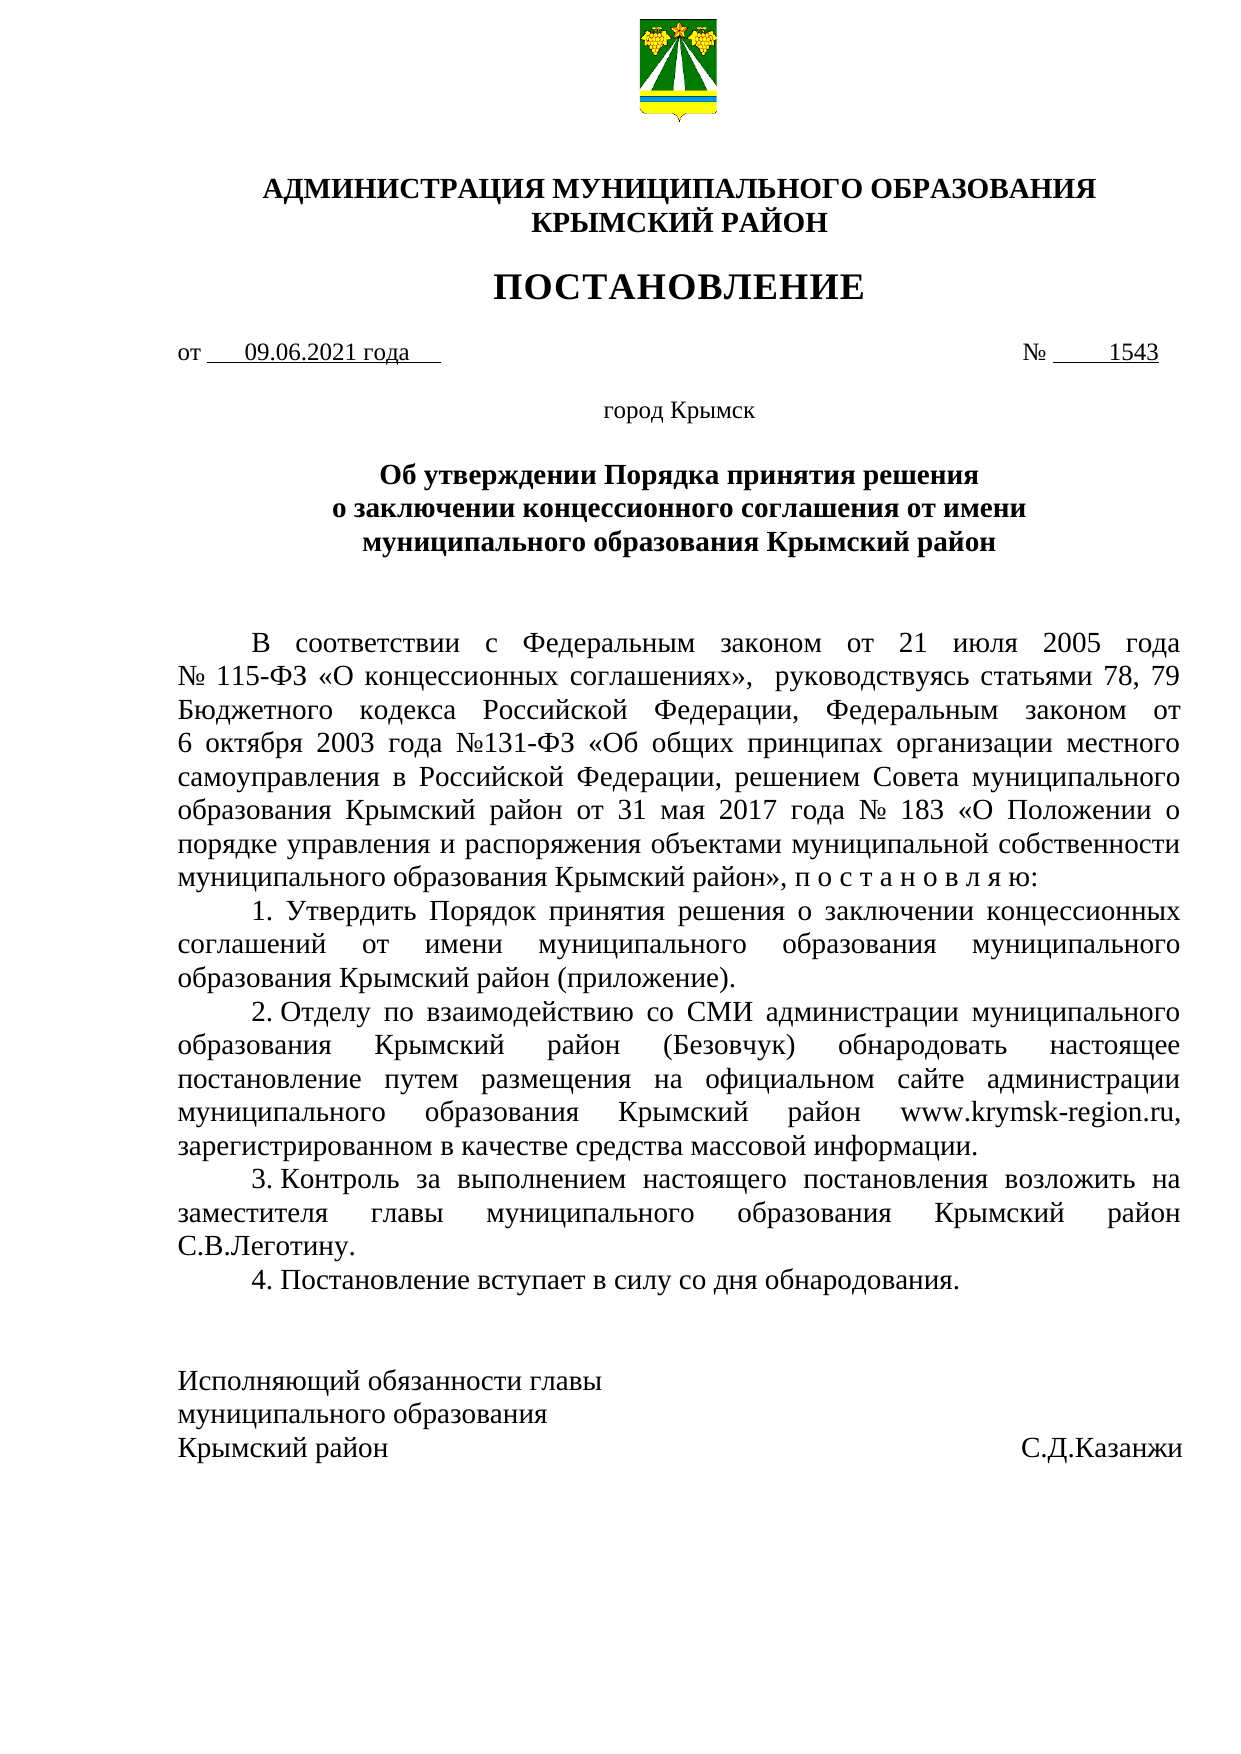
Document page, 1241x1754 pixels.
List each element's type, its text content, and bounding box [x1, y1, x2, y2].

text муниципального образования [177, 1396, 1190, 1430]
text В соответствии с Федеральным законом от 21 июля 2005 года № 115-ФЗ «О концессионных соглашениях», руководствуясь статьями 78, 79 Бюджетного кодекса Российской Федерации, Федеральным законом от 6 октября 2003 года №131-ФЗ «Об общих принципах организации местного самоуправления в Российской Федерации, решением Совета муниципального образования Крымский район от 31 мая 2017 года № 183 «О Положении о порядке управления и распоряжения объектами муниципальной собственности муниципального образования Крымский район», п о с т а н о в л я ю: [177, 625, 1181, 893]
text ПОСТАНОВЛЕНИЕ [177, 264, 1181, 308]
picture [638, 19, 717, 120]
text КРЫМСКИЙ РАЙОН [177, 205, 1182, 238]
text Крымский район С.Д.Казанжи [177, 1430, 1190, 1463]
text 3. Контроль за выполнением настоящего постановления возложить на заместителя главы муниципального образования Крымский район С.В.Леготину. [177, 1161, 1181, 1262]
text 1. Утвердить Порядок принятия решения о заключении концессионных соглашений от имени муниципального образования муниципального образования Крымский район (приложение). [177, 893, 1181, 994]
text от 09.06.2021 года № 1543 [177, 337, 1181, 366]
text 4. Постановление вступает в силу со дня обнародования. [177, 1262, 1181, 1296]
text 2. Отделу по взаимодействию со СМИ администрации муниципального образования Крымский район (Безовчук) обнародовать настоящее постановление путем размещения на официальном сайте администрации муниципального образования Крымский район www.krymsk-region.ru, зарегистрированном в качестве средства массовой информации. [177, 994, 1181, 1161]
text Исполняющий обязанности главы [177, 1363, 1190, 1396]
text город Крымск [177, 395, 1181, 423]
text Об утверждении Порядка принятия решения [236, 457, 1122, 491]
text о заключении концессионного соглашения от имени муниципального образования Крымский район [236, 491, 1122, 558]
text АДМИНИСТРАЦИЯ МУНИЦИПАЛЬНОГО ОБРАЗОВАНИЯ [177, 171, 1182, 205]
